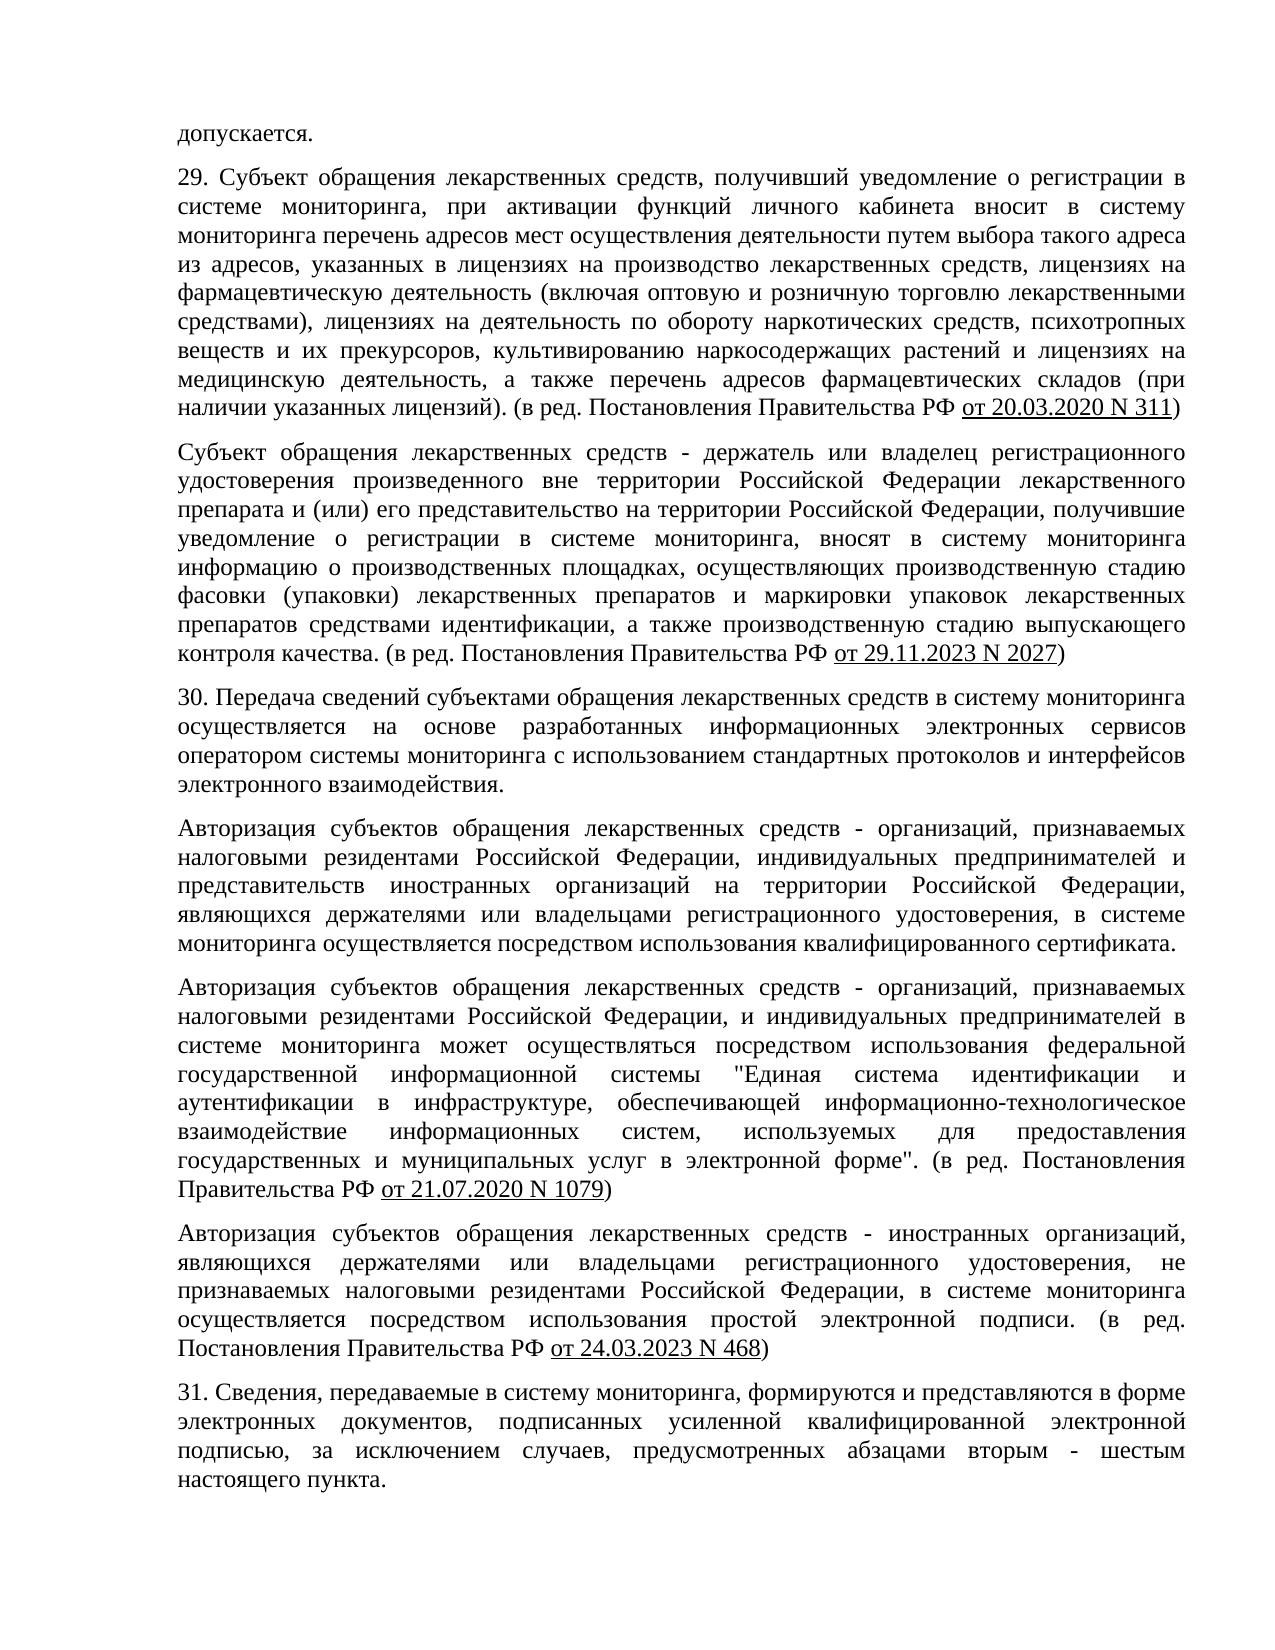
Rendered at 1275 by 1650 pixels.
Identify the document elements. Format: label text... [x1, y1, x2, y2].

text Субъект обращения лекарственных средств - держатель или владелец регистрационного удостоверения произведенного вне территории Российской Федерации лекарственного препарата и (или) его представительство на территории Российской Федерации, получившие уведомление о регистрации в системе мониторинга, вносят в систему мониторинга информацию о производственных площадках, осуществляющих производственную стадию фасовки (упаковки) лекарственных препаратов и маркировки упаковок лекарственных препаратов средствами идентификации, а также производственную стадию выпускающего контроля качества. (в ред. Постановления Правительства РФ от 29.11.2023 N 2027) [177, 437, 1186, 667]
text Авторизация субъектов обращения лекарственных средств - организаций, признаваемых налоговыми резидентами Российской Федерации, индивидуальных предпринимателей и представительств иностранных организаций на территории Российской Федерации, являющихся держателями или владельцами регистрационного удостоверения, в системе мониторинга осуществляется посредством использования квалифицированного сертификата. [177, 813, 1186, 957]
text 29. Субъект обращения лекарственных средств, получивший уведомление о регистрации в системе мониторинга, при активации функций личного кабинета вносит в систему мониторинга перечень адресов мест осуществления деятельности путем выбора такого адреса из адресов, указанных в лицензиях на производство лекарственных средств, лицензиях на фармацевтическую деятельность (включая оптовую и розничную торговлю лекарственными средствами), лицензиях на деятельность по обороту наркотических средств, психотропных веществ и их прекурсоров, культивированию наркосодержащих растений и лицензиях на медицинскую деятельность, а также перечень адресов фармацевтических складов (при наличии указанных лицензий). (в ред. Постановления Правительства РФ от 20.03.2020 N 311) [177, 162, 1186, 421]
text 31. Сведения, передаваемые в систему мониторинга, формируются и представляются в форме электронных документов, подписанных усиленной квалифицированной электронной подписью, за исключением случаев, предусмотренных абзацами вторым - шестым настоящего пункта. [177, 1377, 1186, 1492]
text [177, 118, 1186, 147]
text Авторизация субъектов обращения лекарственных средств - организаций, признаваемых налоговыми резидентами Российской Федерации, и индивидуальных предпринимателей в системе мониторинга может осуществляться посредством использования федеральной государственной информационной системы "Единая система идентификации и аутентификации в инфраструктуре, обеспечивающей информационно-технологическое взаимодействие информационных систем, используемых для предоставления государственных и муниципальных услуг в электронной форме". (в ред. Постановления Правительства РФ от 21.07.2020 N 1079) [177, 972, 1186, 1202]
text 30. Передача сведений субъектами обращения лекарственных средств в систему мониторинга осуществляется на основе разработанных информационных электронных сервисов оператором системы мониторинга с использованием стандартных протоколов и интерфейсов электронного взаимодействия. [177, 682, 1186, 797]
text Авторизация субъектов обращения лекарственных средств - иностранных организаций, являющихся держателями или владельцами регистрационного удостоверения, не признаваемых налоговыми резидентами Российской Федерации, в системе мониторинга осуществляется посредством использования простой электронной подписи. (в ред. Постановления Правительства РФ от 24.03.2023 N 468) [177, 1218, 1186, 1362]
